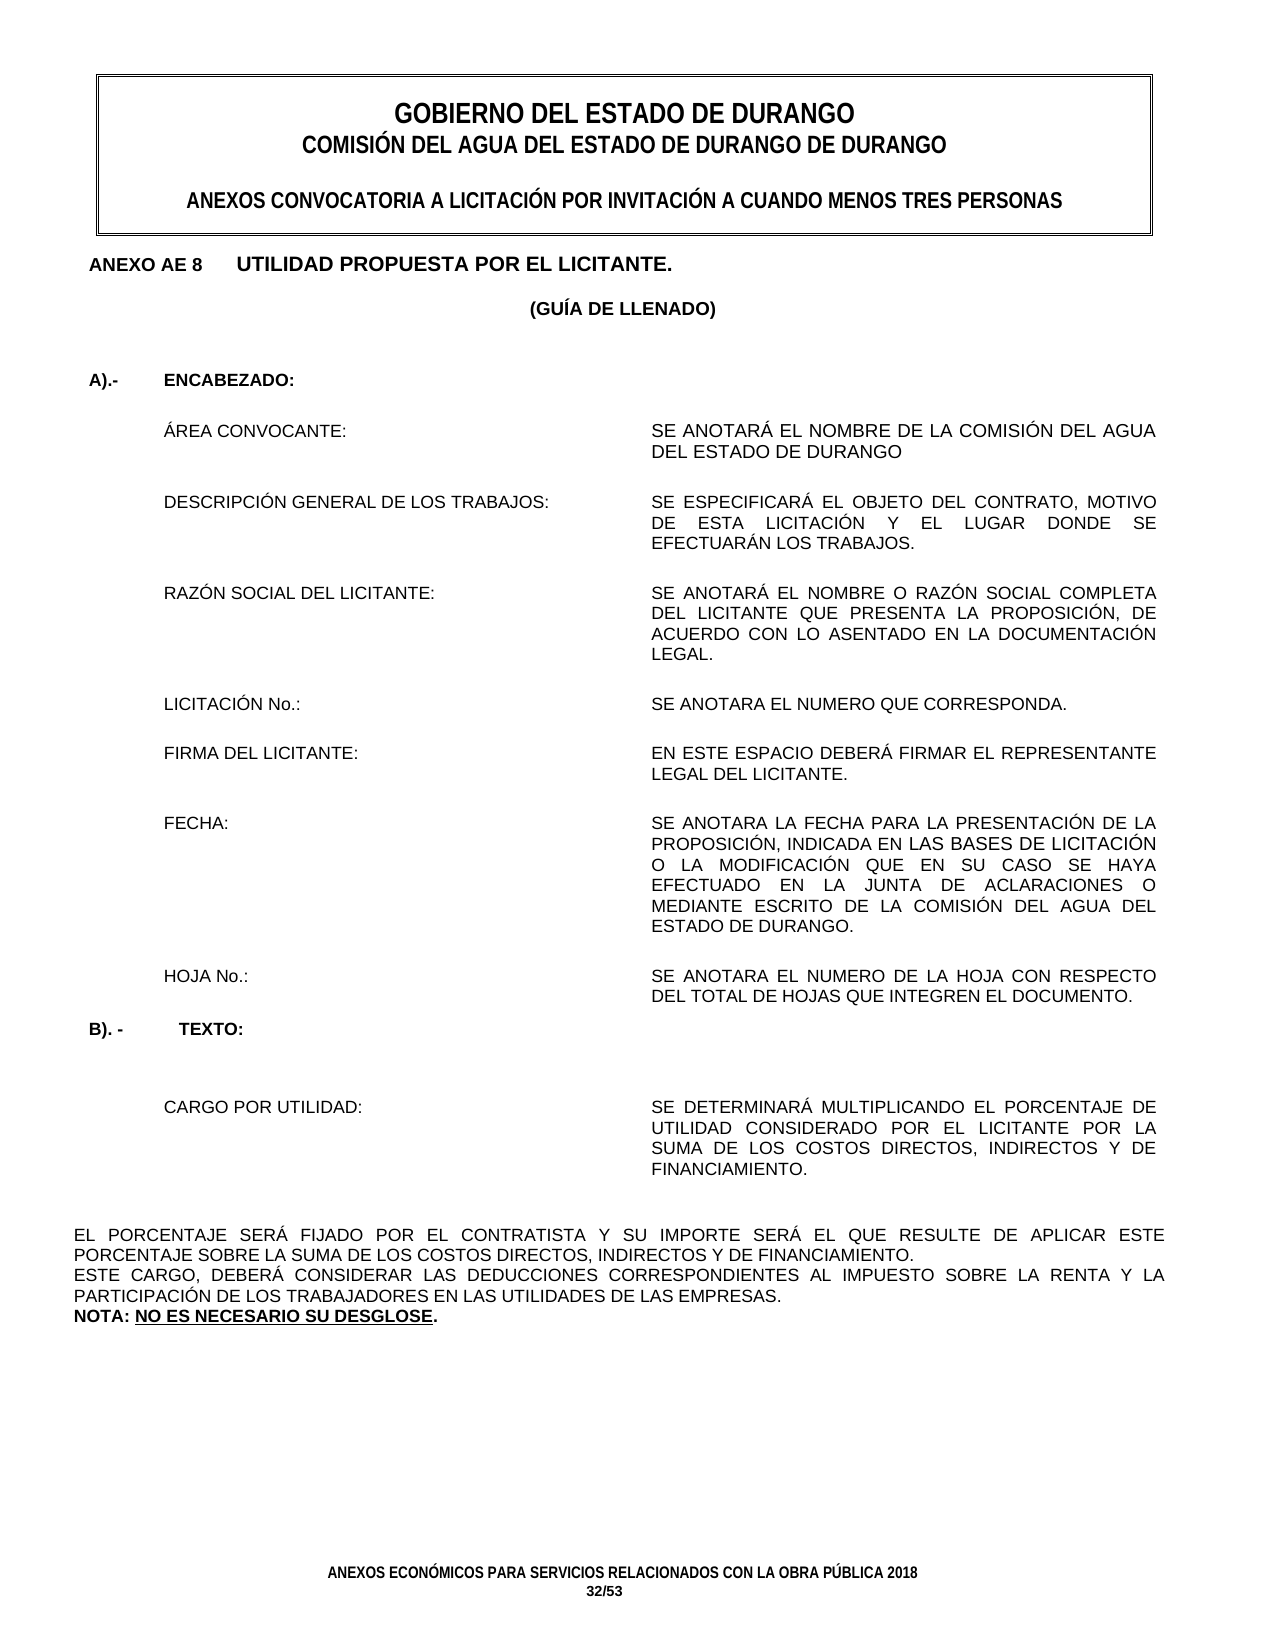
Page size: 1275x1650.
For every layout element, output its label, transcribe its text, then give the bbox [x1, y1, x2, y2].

table_cell ESTE CARGO, DEBERÁ CONSIDERAR LAS DEDUCCIONES CORRESPONDIENTES AL IMPUESTO SOBRE LA RENTA Y LA PARTICIPACIÓN DE LOS TRABAJADORES EN LAS UTILIDADES DE LAS EMPRESAS. NOTA: NO ES NECESARIO SU DESGLOSE. [66, 1265, 1174, 1326]
text RAZÓN SOCIAL DEL LICITANTE: SE ANOTARÁ EL NOMBRE O RAZÓN SOCIAL COMPLETA DEL LICITANTE QUE PRESENTA LA PROPOSICIÓN, DE ACUERDO CON LO ASENTADO EN LA DOCUMENTACIÓN LEGAL. [164, 582, 1157, 664]
table_header EL PORCENTAJE SERÁ FIJADO POR EL CONTRATISTA Y SU IMPORTE SERÁ EL QUE RESULTE DE APLICAR ESTE PORCENTAJE SOBRE LA SUMA DE LOS COSTOS DIRECTOS, INDIRECTOS Y DE FINANCIAMIENTO. [66, 1224, 1174, 1265]
text B). - TEXTO: [89, 1019, 1157, 1039]
text ÁREA CONVOCANTE: SE ANOTARÁ EL NOMBRE DE LA COMISIÓN DEL AGUA DEL ESTADO DE DURANGO [164, 420, 1157, 463]
text A).- ENCABEZADO: [89, 370, 1082, 391]
text FIRMA DEL LICITANTE: EN ESTE ESPACIO DEBERÁ FIRMAR EL REPRESENTANTE LEGAL DEL LICITANTE. [164, 743, 1157, 784]
text FECHA: SE ANOTARA LA FECHA PARA LA PRESENTACIÓN DE LA PROPOSICIÓN, INDICADA EN LAS BASES DE LICITACIÓN O LA MODIFICACIÓN QUE EN SU CASO SE HAYA EFECTUADO EN LA JUNTA DE ACLARACIONES O MEDIANTE ESCRITO DE LA COMISIÓN DEL AGUA DEL ESTADO DE DURANGO. [164, 813, 1157, 936]
text CARGO POR UTILIDAD: SE DETERMINARÁ MULTIPLICANDO EL PORCENTAJE DE UTILIDAD CONSIDERADO POR EL LICITANTE POR LA SUMA DE LOS COSTOS DIRECTOS, INDIRECTOS Y DE FINANCIAMIENTO. [164, 1097, 1157, 1179]
text DESCRIPCIÓN GENERAL DE LOS TRABAJOS: SE ESPECIFICARÁ EL OBJETO DEL CONTRATO, MOTIVO DE ESTA LICITACIÓN Y EL LUGAR DONDE SE EFECTUARÁN LOS TRABAJOS. [164, 492, 1157, 553]
text HOJA No.: SE ANOTARA EL NUMERO DE LA HOJA CON RESPECTO DEL TOTAL DE HOJAS QUE INTEGREN EL DOCUMENTO. [164, 966, 1157, 1006]
text LICITACIÓN No.: SE ANOTARA EL NUMERO QUE CORRESPONDA. [164, 693, 1157, 714]
